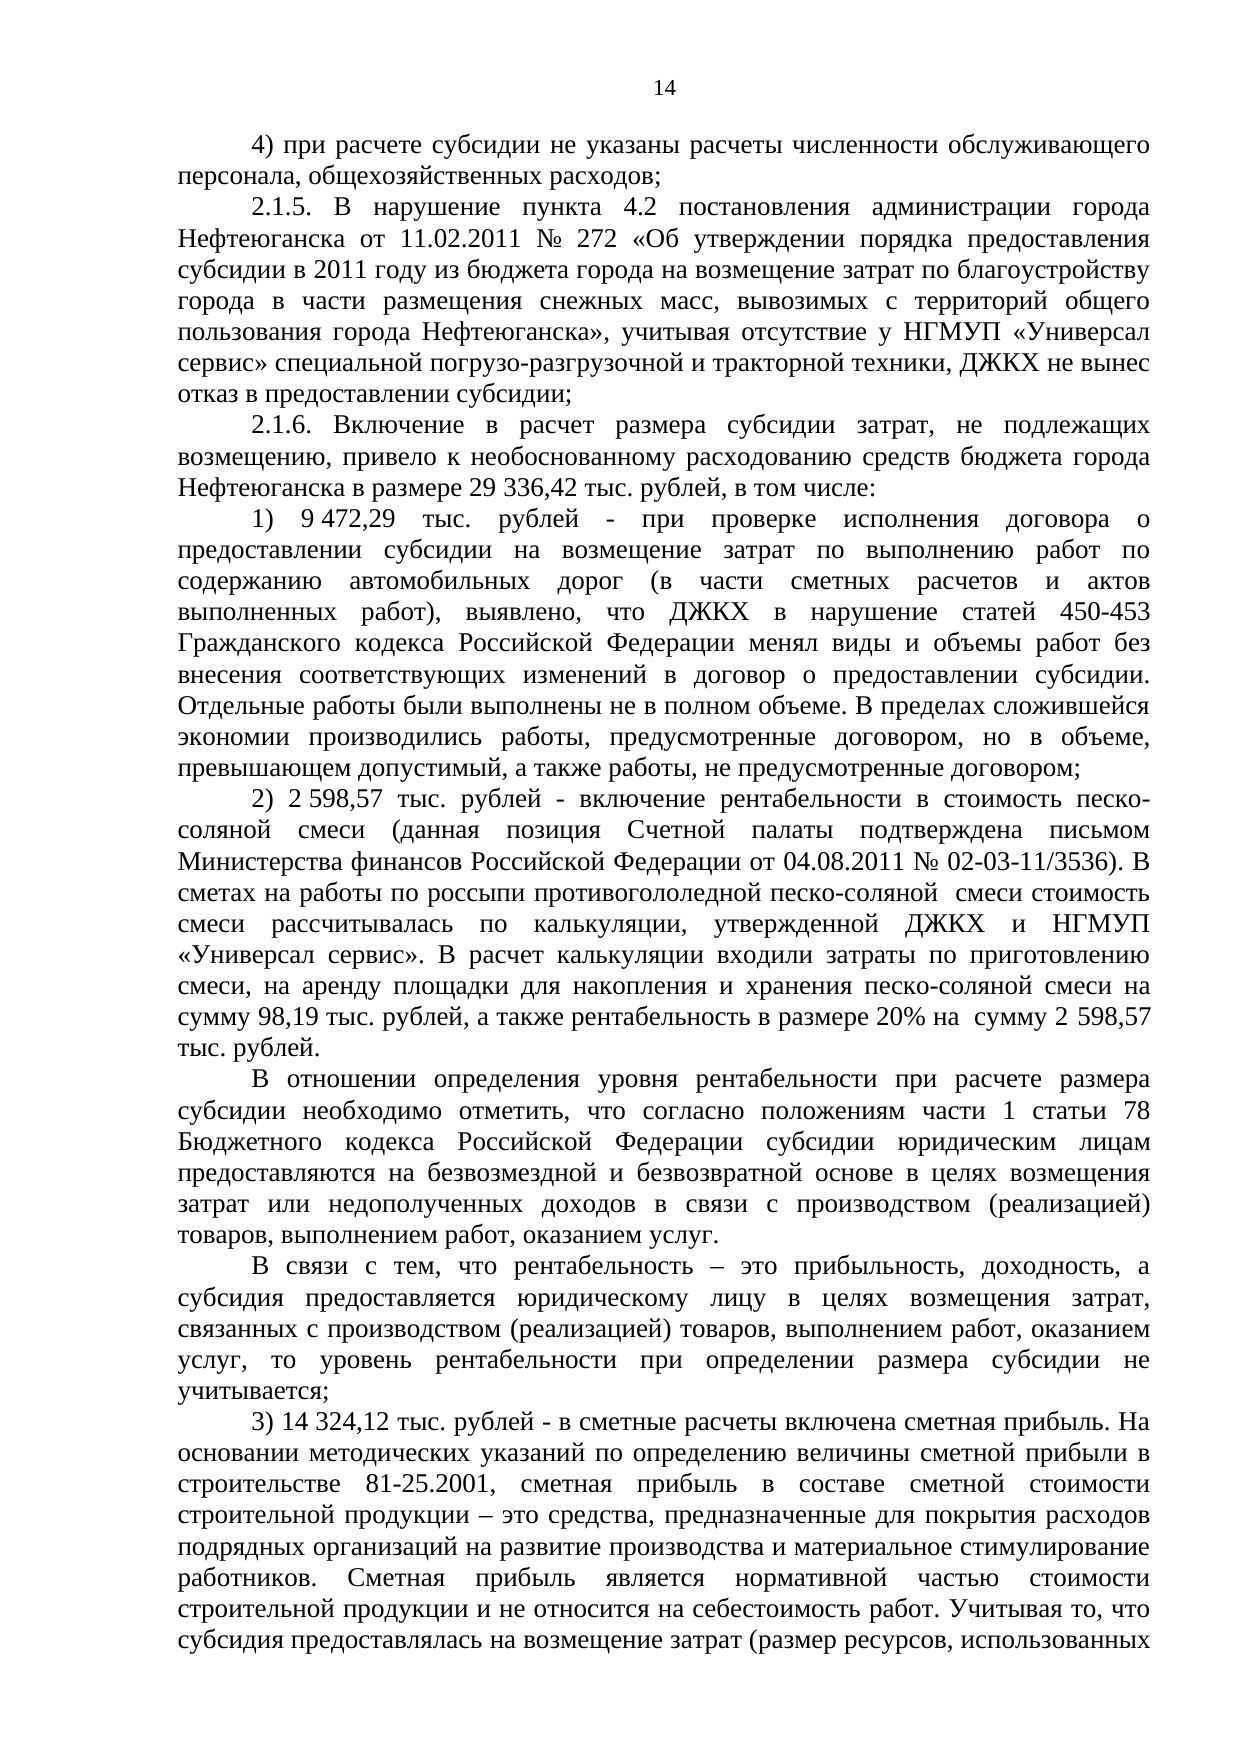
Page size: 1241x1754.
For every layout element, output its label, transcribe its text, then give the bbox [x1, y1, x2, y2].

text 2) 2 598,57 тыс. рублей - включение рентабельности в стоимость песко-соляной смеси (данная позиция Счетной палаты подтверждена письмом Министерства финансов Российской Федерации от 04.08.2011 № 02-03-11/3536). В сметах на работы по россыпи противогололедной песко-соляной смеси стоимость смеси рассчитывалась по калькуляции, утвержденной ДЖКХ и НГМУП «Универсал сервис». В расчет калькуляции входили затраты по приготовлению смеси, на аренду площадки для накопления и хранения песко-соляной смеси на сумму 98,19 тыс. рублей, а также рентабельность в размере 20% на сумму 2 598,57 тыс. рублей. [177, 782, 1152, 1063]
text 2.1.5. В нарушение пункта 4.2 постановления администрации города Нефтеюганска от 11.02.2011 № 272 «Об утверждении порядка предоставления субсидии в 2011 году из бюджета города на возмещение затрат по благоустройству города в части размещения снежных масс, вывозимых с территорий общего пользования города Нефтеюганска», учитывая отсутствие у НГМУП «Универсал сервис» специальной погрузо-разгрузочной и тракторной техники, ДЖКХ не вынес отказ в предоставлении субсидии; [177, 191, 1152, 408]
text 1) 9 472,29 тыс. рублей - при проверке исполнения договора о предоставлении субсидии на возмещение затрат по выполнению работ по содержанию автомобильных дорог (в части сметных расчетов и актов выполненных работ), выявлено, что ДЖКХ в нарушение статей 450-453 Гражданского кодекса Российской Федерации менял виды и объемы работ без внесения соответствующих изменений в договор о предоставлении субсидии. Отдельные работы были выполнены не в полном объеме. В пределах сложившейся экономии производились работы, предусмотренные договором, но в объеме, превышающем допустимый, а также работы, не предусмотренные договором; [177, 502, 1152, 782]
text В отношении определения уровня рентабельности при расчете размера субсидии необходимо отметить, что согласно положениям части 1 статьи 78 Бюджетного кодекса Российской Федерации субсидии юридическим лицам предоставляются на безвозмездной и безвозвратной основе в целях возмещения затрат или недополученных доходов в связи с производством (реализацией) товаров, выполнением работ, оказанием услуг. [177, 1063, 1152, 1249]
text 4) при расчете субсидии не указаны расчеты численности обслуживающего персонала, общехозяйственных расходов; [177, 128, 1152, 191]
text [177, 1405, 1152, 1654]
text В связи с тем, что рентабельность – это прибыльность, доходность, а субсидия предоставляется юридическому лицу в целях возмещения затрат, связанных с производством (реализацией) товаров, выполнением работ, оказанием услуг, то уровень рентабельности при определении размера субсидии не учитывается; [177, 1249, 1152, 1405]
text 2.1.6. Включение в расчет размера субсидии затрат, не подлежащих возмещению, привело к необоснованному расходованию средств бюджета города Нефтеюганска в размере 29 336,42 тыс. рублей, в том числе: [177, 408, 1152, 502]
